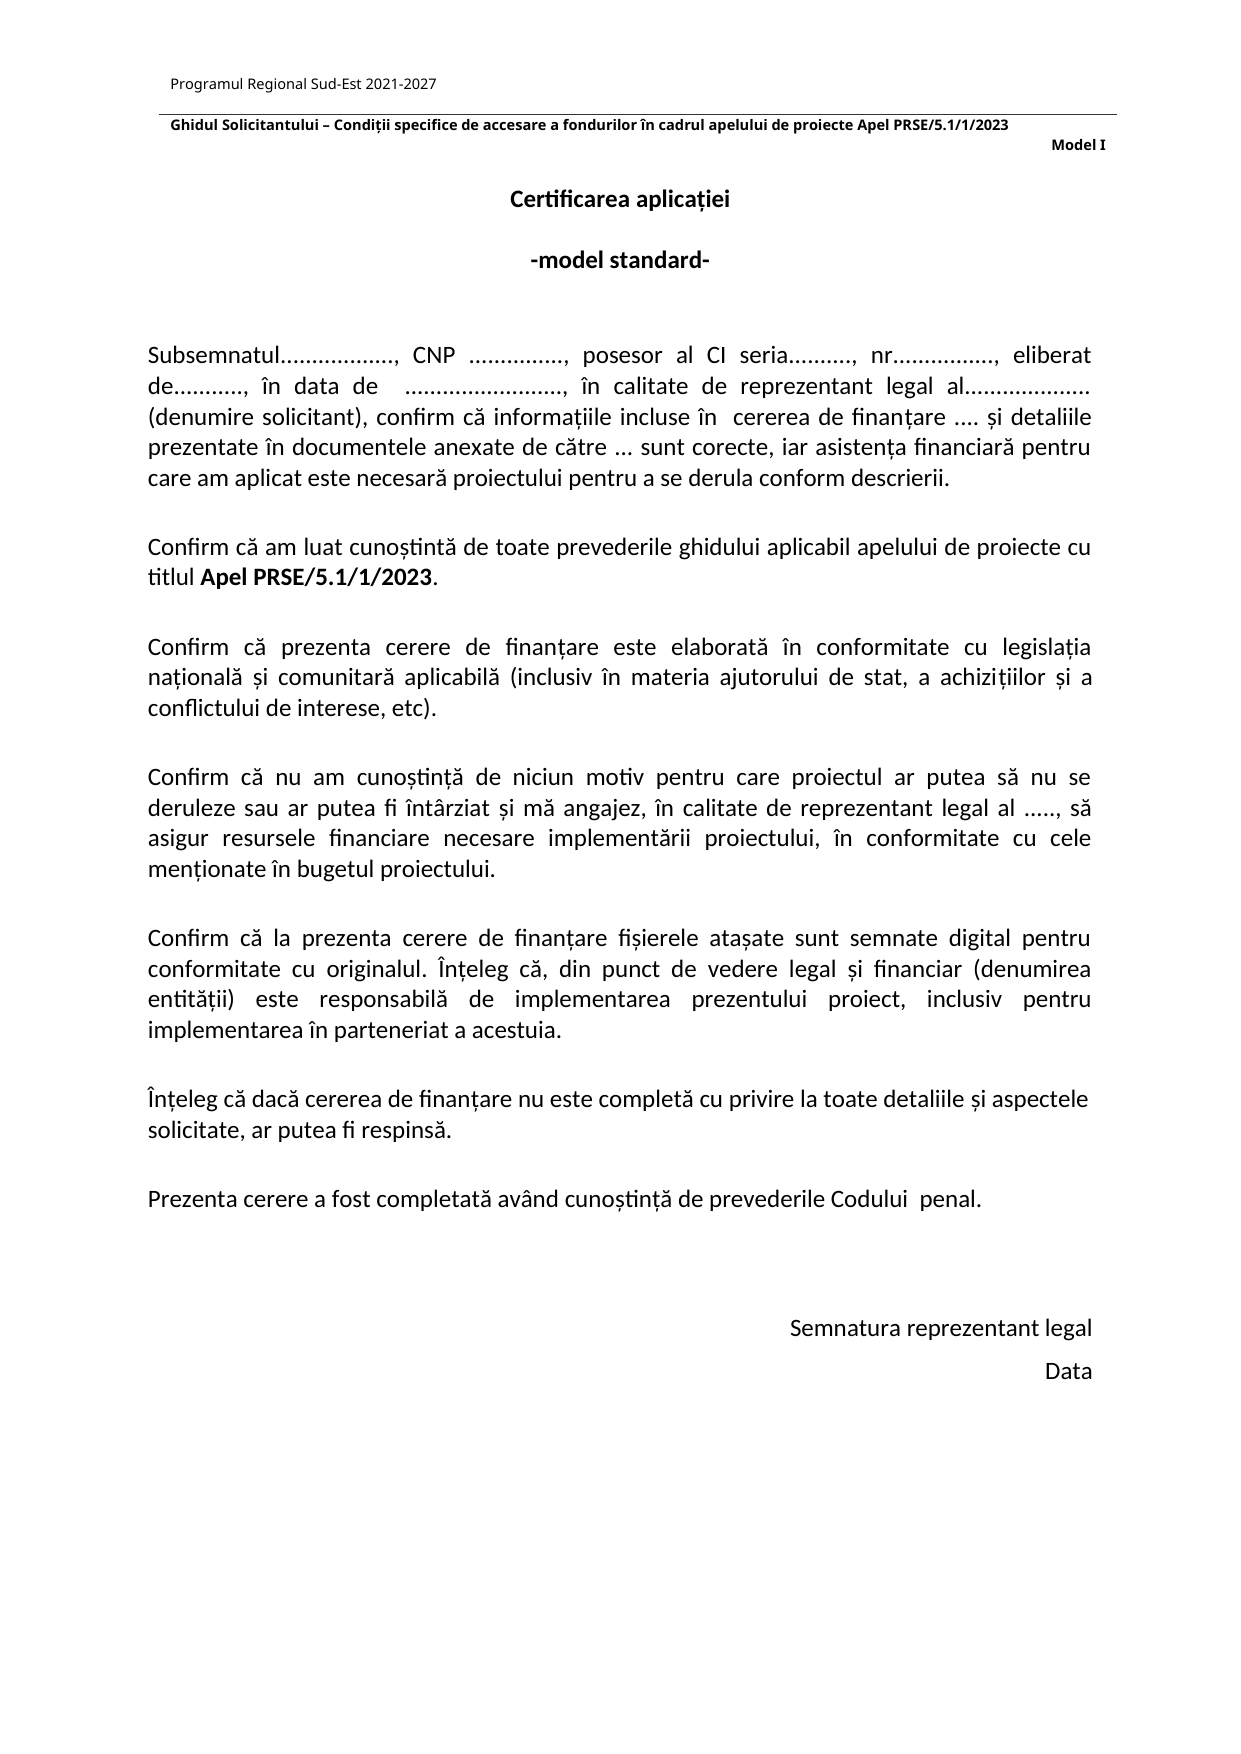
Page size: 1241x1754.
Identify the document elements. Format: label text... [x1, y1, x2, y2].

text Subsemnatul.................., CNP ..............., posesor al CI seria.........., nr................, eliberat de..........., în data de ........................., în calitate de reprezentant legal al....................(denumire solicitant), confirm că informaţiile incluse în cererea de finanțare .... şi detaliile prezentate în documentele anexate de către ... sunt corecte, iar asistenţa financiară pentru care am aplicat este necesară proiectului pentru a se derula conform descrierii. [148, 339, 1093, 492]
text Confirm că nu am cunoştinţă de niciun motiv pentru care proiectul ar putea să nu se deruleze sau ar putea fi întârziat și mă angajez, în calitate de reprezentant legal al ....., să asigur resursele financiare necesare implementării proiectului, în conformitate cu cele menționate în bugetul proiectului. [148, 761, 1093, 883]
text Confirm că prezenta cerere de finanțare este elaborată în conformitate cu legislaţia naţională şi comunitară aplicabilă (inclusiv în materia ajutorului de stat, a achizițiilor și a conflictului de interese, etc). [148, 631, 1093, 722]
list -model standard- [148, 244, 1093, 274]
text Prezenta cerere a fost completată având cunoștință de prevederile Codului penal. [148, 1183, 1093, 1214]
text Înțeleg că dacă cererea de finanțare nu este completă cu privire la toate detaliile și aspectele solicitate, ar putea fi respinsă. [148, 1083, 1093, 1144]
text Semnatura reprezentant legal [148, 1312, 1093, 1343]
list Certificarea aplicaţiei [148, 183, 1093, 213]
text Data [148, 1355, 1093, 1386]
text Confirm că la prezenta cerere de finanţare fişierele ataşate sunt semnate digital pentru conformitate cu originalul. Înţeleg că, din punct de vedere legal şi financiar (denumirea entității) este responsabilă de implementarea prezentului proiect, inclusiv pentru implementarea în parteneriat a acestuia. [148, 922, 1093, 1044]
text Confirm că am luat cunoștintă de toate prevederile ghidului aplicabil apelului de proiecte cu titlul Apel PRSE/5.1/1/2023. [148, 531, 1093, 592]
